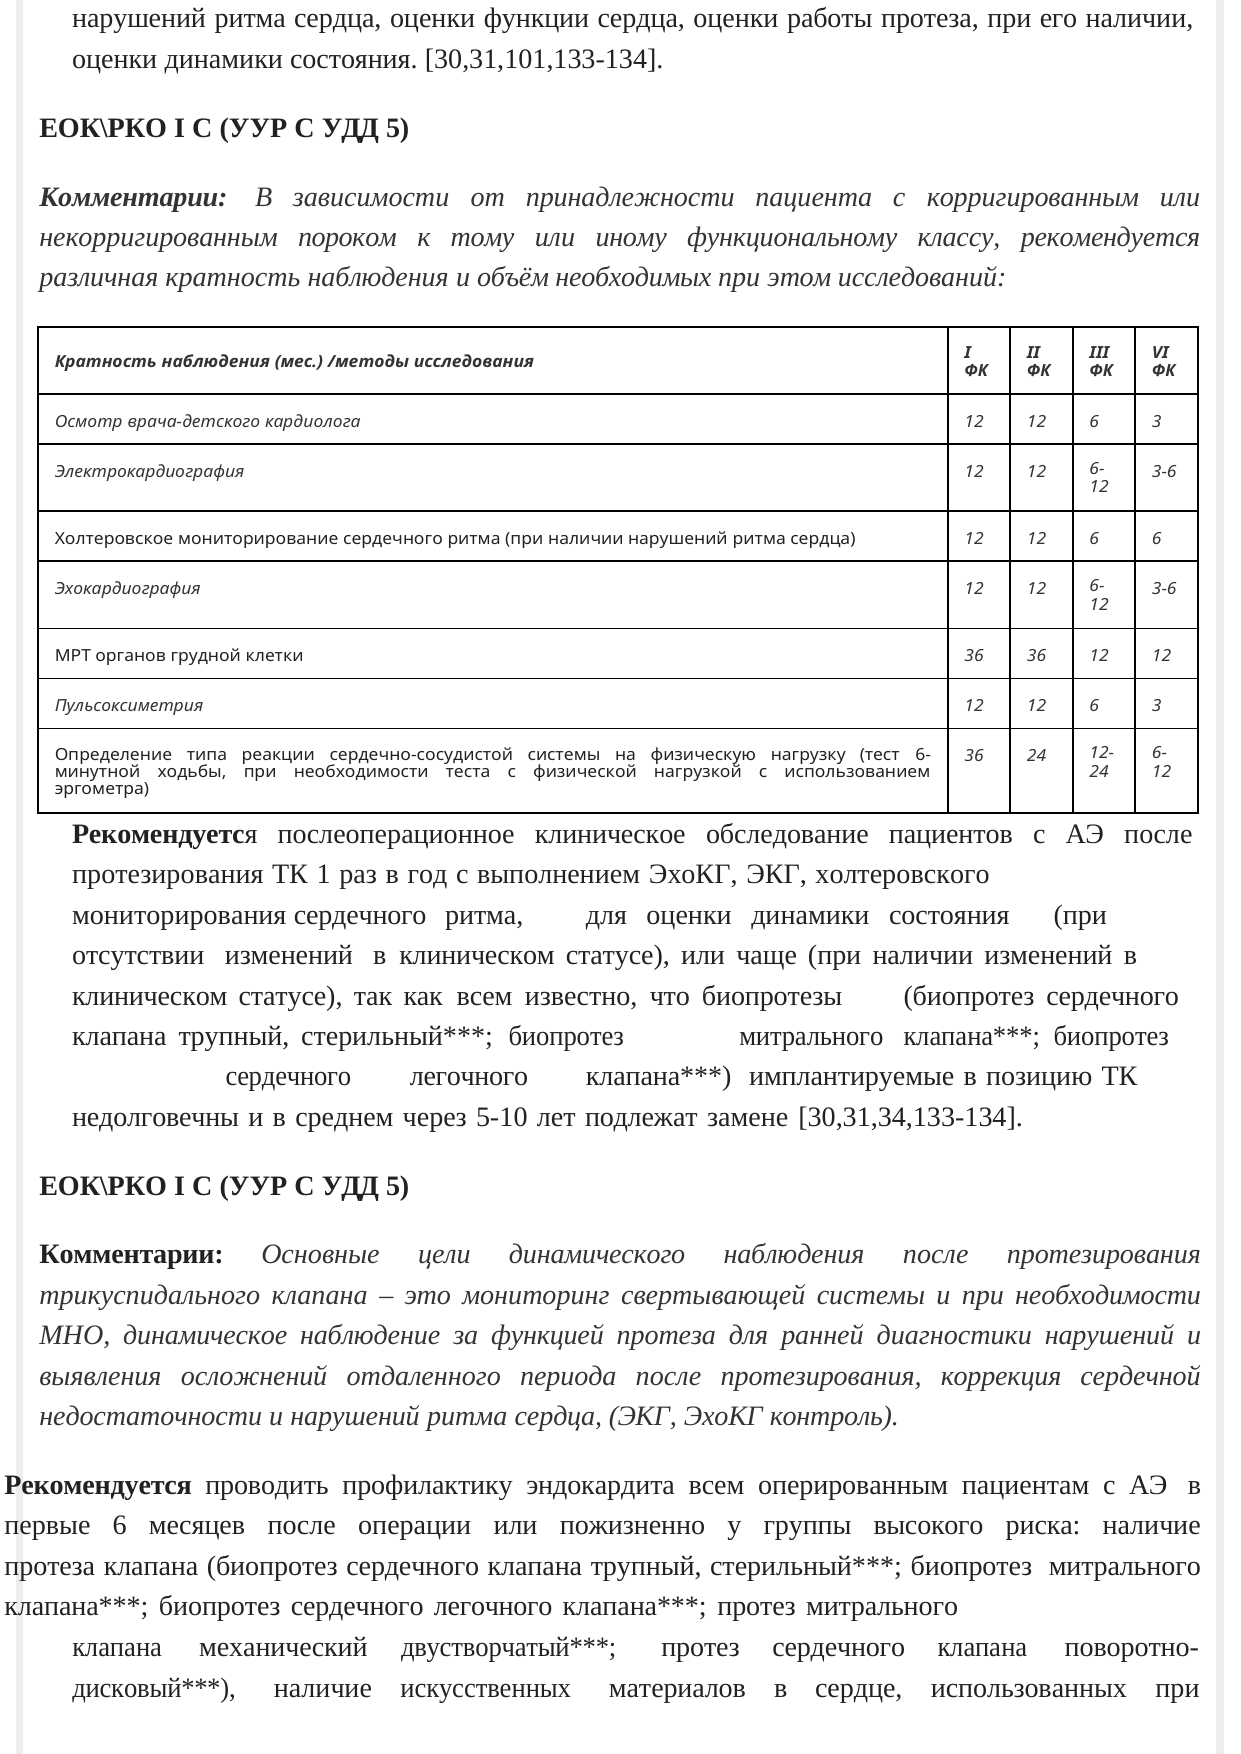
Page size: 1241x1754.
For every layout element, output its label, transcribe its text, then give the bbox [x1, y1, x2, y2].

table_cell 6- 12 [1136, 729, 1197, 812]
text Комментарии: Основные цели динамического наблюдения после протезирования трикуспидального клапана – это мониторинг свертывающей системы и при необходимости МНО, динамическое наблюдение за функцией протеза для ранней диагностики нарушений и выявления осложнений отдаленного периода после протезирования, коррекция сердечной недостаточности и нарушений ритма сердца, (ЭКГ, ЭхоКГ контроль). [39, 1237, 1201, 1432]
table_cell Определение типа реакции сердечно-сосудистой системы на физическую нагрузку (тест 6- минутной ходьбы, при необходимости теста с физической нагрузкой с использованием эргометра) [39, 729, 947, 812]
table_cell 24 [1011, 729, 1072, 812]
table_cell Осмотр врача-детского кардиолога [39, 395, 947, 443]
table_cell 6- 12 [1074, 445, 1134, 510]
table_cell МРТ органов грудной клетки [39, 629, 947, 677]
table_cell 12- 24 [1074, 729, 1134, 812]
subtitle ЕОК\РКО I C (УУР С УДД 5) [39, 111, 1236, 143]
table_cell 12 [1011, 679, 1072, 727]
table_header VI ФК [1136, 328, 1197, 393]
table_cell 3 [1136, 395, 1197, 443]
table_cell 3-6 [1136, 562, 1197, 627]
table_cell 12 [949, 679, 1009, 727]
table_cell 6 [1074, 679, 1134, 727]
table_cell 12 [1011, 562, 1072, 627]
table_header II ФК [1011, 328, 1072, 393]
text Рекомендуется проводить профилактику эндокардита всем оперированным пациентам с АЭ в первые 6 месяцев после операции или пожизненно у группы высокого риска: наличие протеза клапана (биопротез сердечного клапана трупный, стерильный***; биопротез митрального клапана***; биопротез сердечного легочного клапана***; протез митрального [4, 1468, 1201, 1622]
table_cell 12 [1011, 512, 1072, 560]
table_cell 12 [949, 512, 1009, 560]
table_cell 12 [1011, 445, 1072, 510]
table_cell 12 [949, 445, 1009, 510]
text нарушений ритма сердца, оценки функции сердца, оценки работы протеза, при его наличии, оценки динамики состояния. [30,31,101,133-134]. [72, 1, 1201, 74]
table_cell 36 [949, 629, 1009, 677]
subtitle ЕОК\РКО I C (УУР С УДД 5) [39, 1169, 1236, 1201]
table_cell Электрокардиография [39, 445, 947, 510]
table_cell 6- 12 [1074, 562, 1134, 627]
table_cell 3-6 [1136, 445, 1197, 510]
table_header III ФК [1074, 328, 1134, 393]
table_cell 6 [1074, 395, 1134, 443]
table_cell 12 [1136, 629, 1197, 677]
text Рекомендуется послеоперационное клиническое обследование пациентов с АЭ после протезирования ТК 1 раз в год с выполнением ЭхоКГ, ЭКГ, холтеровского мониторирования сердечного ритма, для оценки динамики состояния (при отсутствии изменений в клиническом статусе), или чаще (при наличии изменений в клиническом статусе), так как всем известно, что биопротезы (биопротез сердечного клапана трупный, стерильный***; биопротез митрального клапана***; биопротез сердечного легочного клапана***) имплантируемые в позицию ТК недолговечны и в среднем через 5-10 лет подлежат замене [30,31,34,133-134]. [72, 817, 1201, 1132]
table_cell Эхокардиография [39, 562, 947, 627]
table_cell 36 [949, 729, 1009, 812]
table_cell 36 [1011, 629, 1072, 677]
table_header I ФК [949, 328, 1009, 393]
table_cell 12 [949, 395, 1009, 443]
table_cell Холтеровское мониторирование сердечного ритма (при наличии нарушений ритма сердца) [39, 512, 947, 560]
text Комментарии: В зависимости от принадлежности пациента с корригированным или некорригированным пороком к тому или иному функциональному классу, рекомендуется различная кратность наблюдения и объём необходимых при этом исследований: [39, 179, 1200, 293]
table_cell Пульсоксиметрия [39, 679, 947, 727]
table_cell 12 [1011, 395, 1072, 443]
table_cell 12 [1074, 629, 1134, 677]
table_cell 6 [1074, 512, 1134, 560]
table_cell 3 [1136, 679, 1197, 727]
table_cell 6 [1136, 512, 1197, 560]
table_cell 12 [949, 562, 1009, 627]
table_header Кратность наблюдения (мес.) /методы исследования [39, 328, 947, 393]
